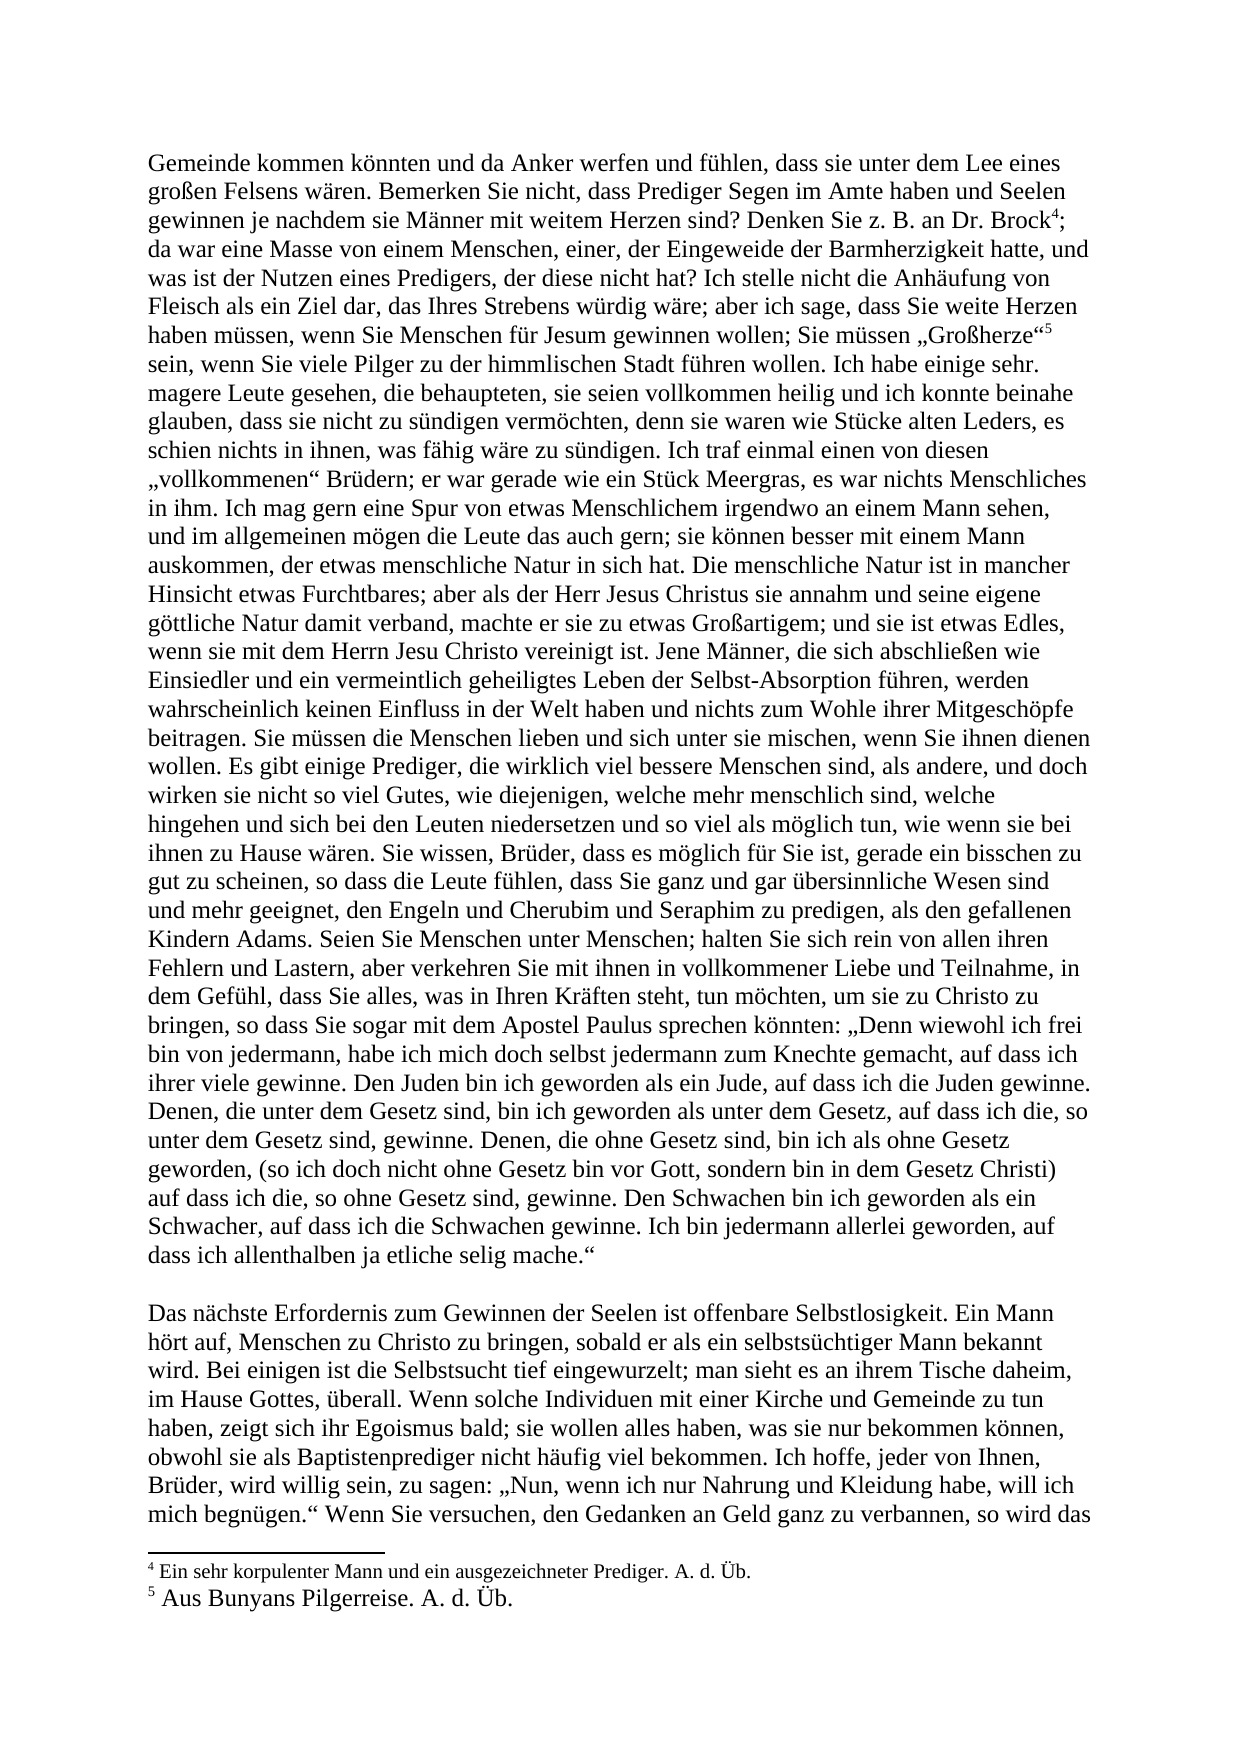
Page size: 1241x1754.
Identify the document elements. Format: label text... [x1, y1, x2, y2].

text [148, 1298, 1093, 1528]
